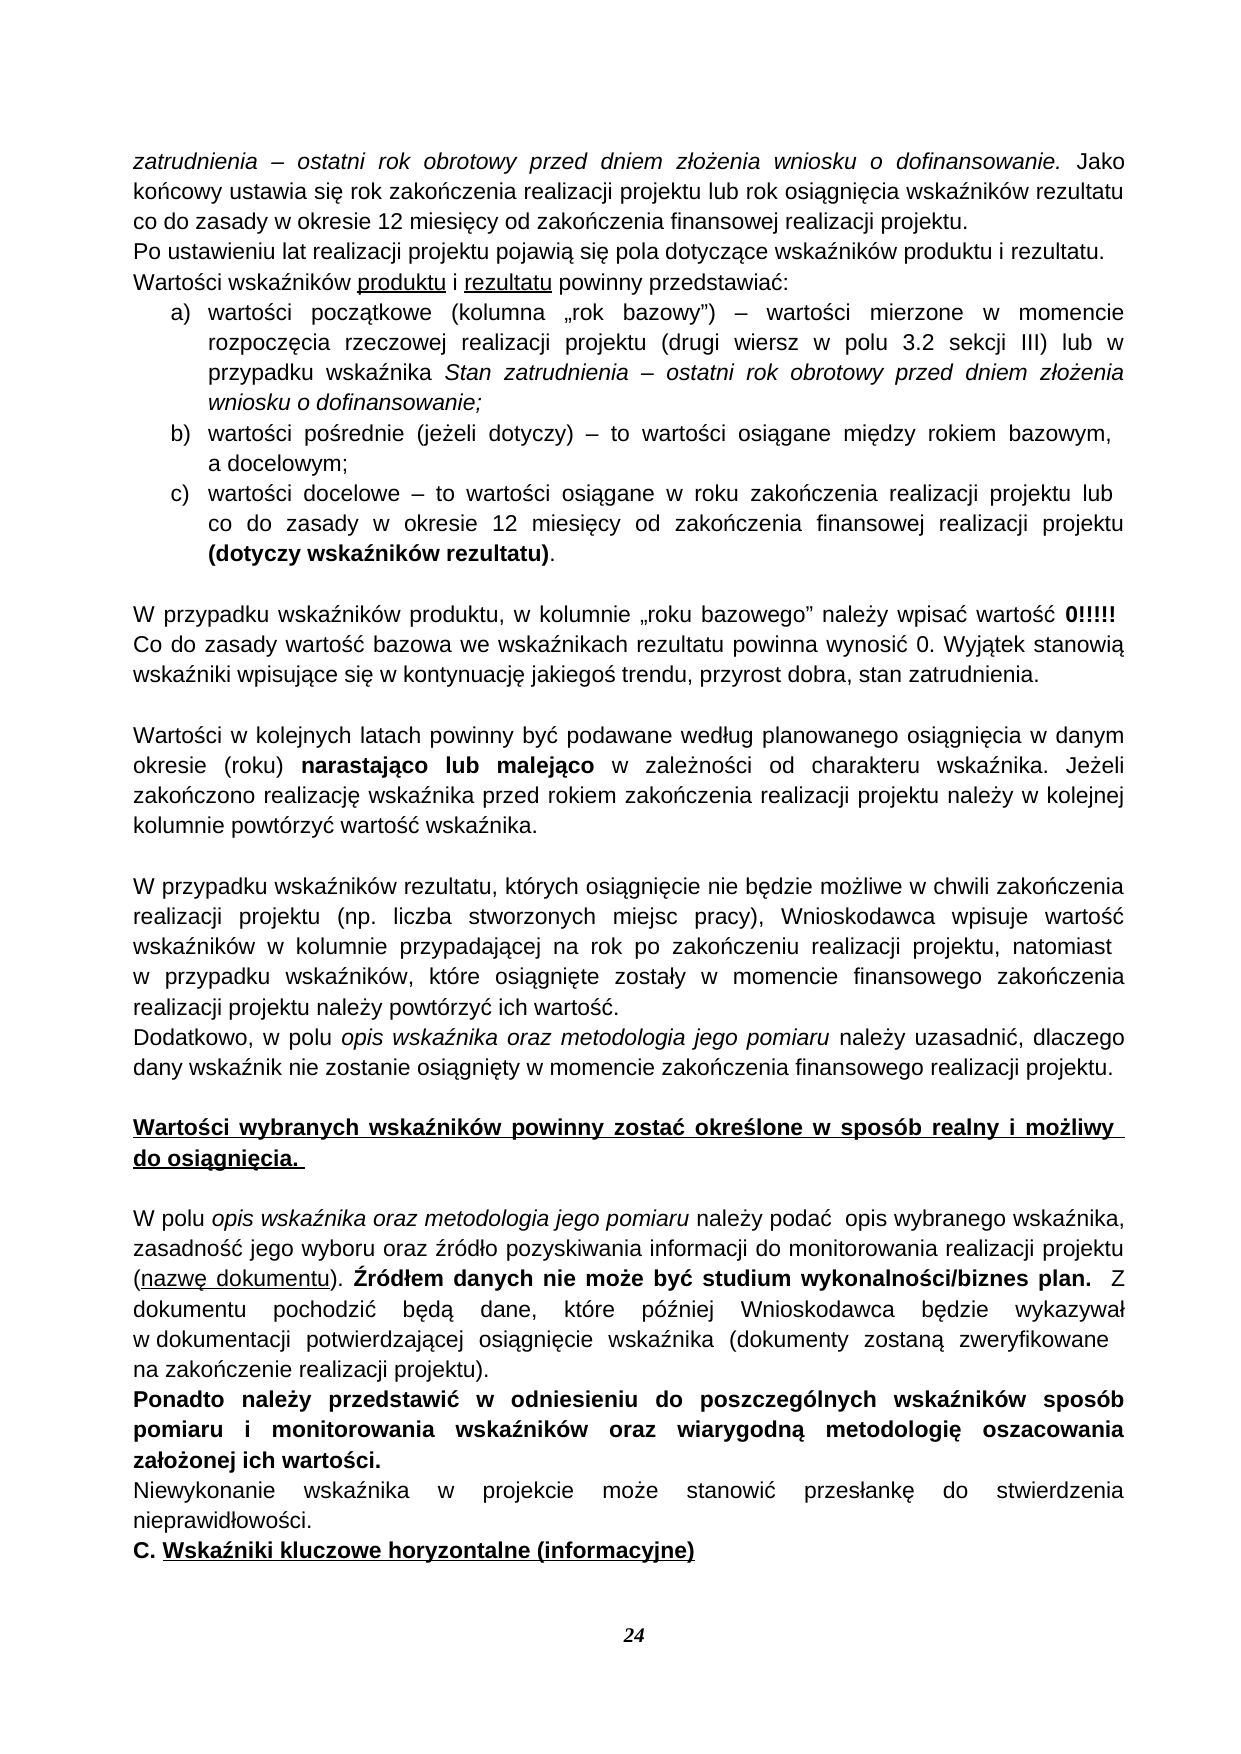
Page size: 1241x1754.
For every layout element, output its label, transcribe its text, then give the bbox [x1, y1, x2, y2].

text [133, 148, 1125, 234]
text W polu opis wskaźnika oraz metodologia jego pomiaru należy podać opis wybranego wskaźnika, zasadność jego wyboru oraz źródło pozyskiwania informacji do monitorowania realizacji projektu (nazwę dokumentu). Źródłem danych nie może być studium wykonalności/biznes plan. Z dokumentu pochodzić będą dane, które później Wnioskodawca będzie wykazywał w dokumentacji potwierdzającej osiągnięcie wskaźnika (dokumenty zostaną zweryfikowane na zakończenie realizacji projektu). [133, 1205, 1125, 1382]
text Niewykonanie wskaźnika w projekcie może stanowić przesłankę do stwierdzenia nieprawidłowości. [133, 1477, 1125, 1533]
list wartości pośrednie (jeżeli dotyczy) – to wartości osiągane między rokiem bazowym, a docelowym; [170, 419, 1125, 476]
text Po ustawieniu lat realizacji projektu pojawią się pola dotyczące wskaźników produktu i rezultatu. [133, 238, 1125, 264]
list Wskaźniki kluczowe horyzontalne (informacyjne) [133, 1537, 1125, 1563]
text Wartości wskaźników produktu i rezultatu powinny przedstawiać: [133, 268, 1125, 295]
list wartości docelowe – to wartości osiągane w roku zakończenia realizacji projektu lub co do zasady w okresie 12 miesięcy od zakończenia finansowej realizacji projektu (dotyczy wskaźników rezultatu). [170, 480, 1125, 567]
text Wartości wybranych wskaźników powinny zostać określone w sposób realny i możliwy do osiągnięcia. [133, 1138, 1125, 1171]
text W przypadku wskaźników produktu, w kolumnie „roku bazowego” należy wpisać wartość 0!!!!! Co do zasady wartość bazowa we wskaźnikach rezultatu powinna wynosić 0. Wyjątek stanowią wskaźniki wpisujące się w kontynuację jakiegoś trendu, przyrost dobra, stan zatrudnienia. [133, 601, 1125, 687]
text Dodatkowo, w polu opis wskaźnika oraz metodologia jego pomiaru należy uzasadnić, dlaczego dany wskaźnik nie zostanie osiągnięty w momencie zakończenia finansowego realizacji projektu. [133, 1024, 1125, 1080]
text Wartości wybranych wskaźników powinny zostać określone w sposób realny i możliwy do osiągnięcia. [133, 1114, 1125, 1137]
list wartości początkowe (kolumna „rok bazowy”) – wartości mierzone w momencie rozpoczęcia rzeczowej realizacji projektu (drugi wiersz w polu 3.2 sekcji III) lub w przypadku wskaźnika Stan zatrudnienia – ostatni rok obrotowy przed dniem złożenia wniosku o dofinansowanie; [170, 299, 1125, 416]
text W przypadku wskaźników rezultatu, których osiągnięcie nie będzie możliwe w chwili zakończenia realizacji projektu (np. liczba stworzonych miejsc pracy), Wnioskodawca wpisuje wartość wskaźników w kolumnie przypadającej na rok po zakończeniu realizacji projektu, natomiast w przypadku wskaźników, które osiągnięte zostały w momencie finansowego zakończenia realizacji projektu należy powtórzyć ich wartość. [133, 873, 1125, 1020]
text Ponadto należy przedstawić w odniesieniu do poszczególnych wskaźników sposób pomiaru i monitorowania wskaźników oraz wiarygodną metodologię oszacowania założonej ich wartości. [133, 1386, 1125, 1473]
text Wartości w kolejnych latach powinny być podawane według planowanego osiągnięcia w danym okresie (roku) narastająco lub malejąco w zależności od charakteru wskaźnika. Jeżeli zakończono realizację wskaźnika przed rokiem zakończenia realizacji projektu należy w kolejnej kolumnie powtórzyć wartość wskaźnika. [133, 722, 1125, 838]
